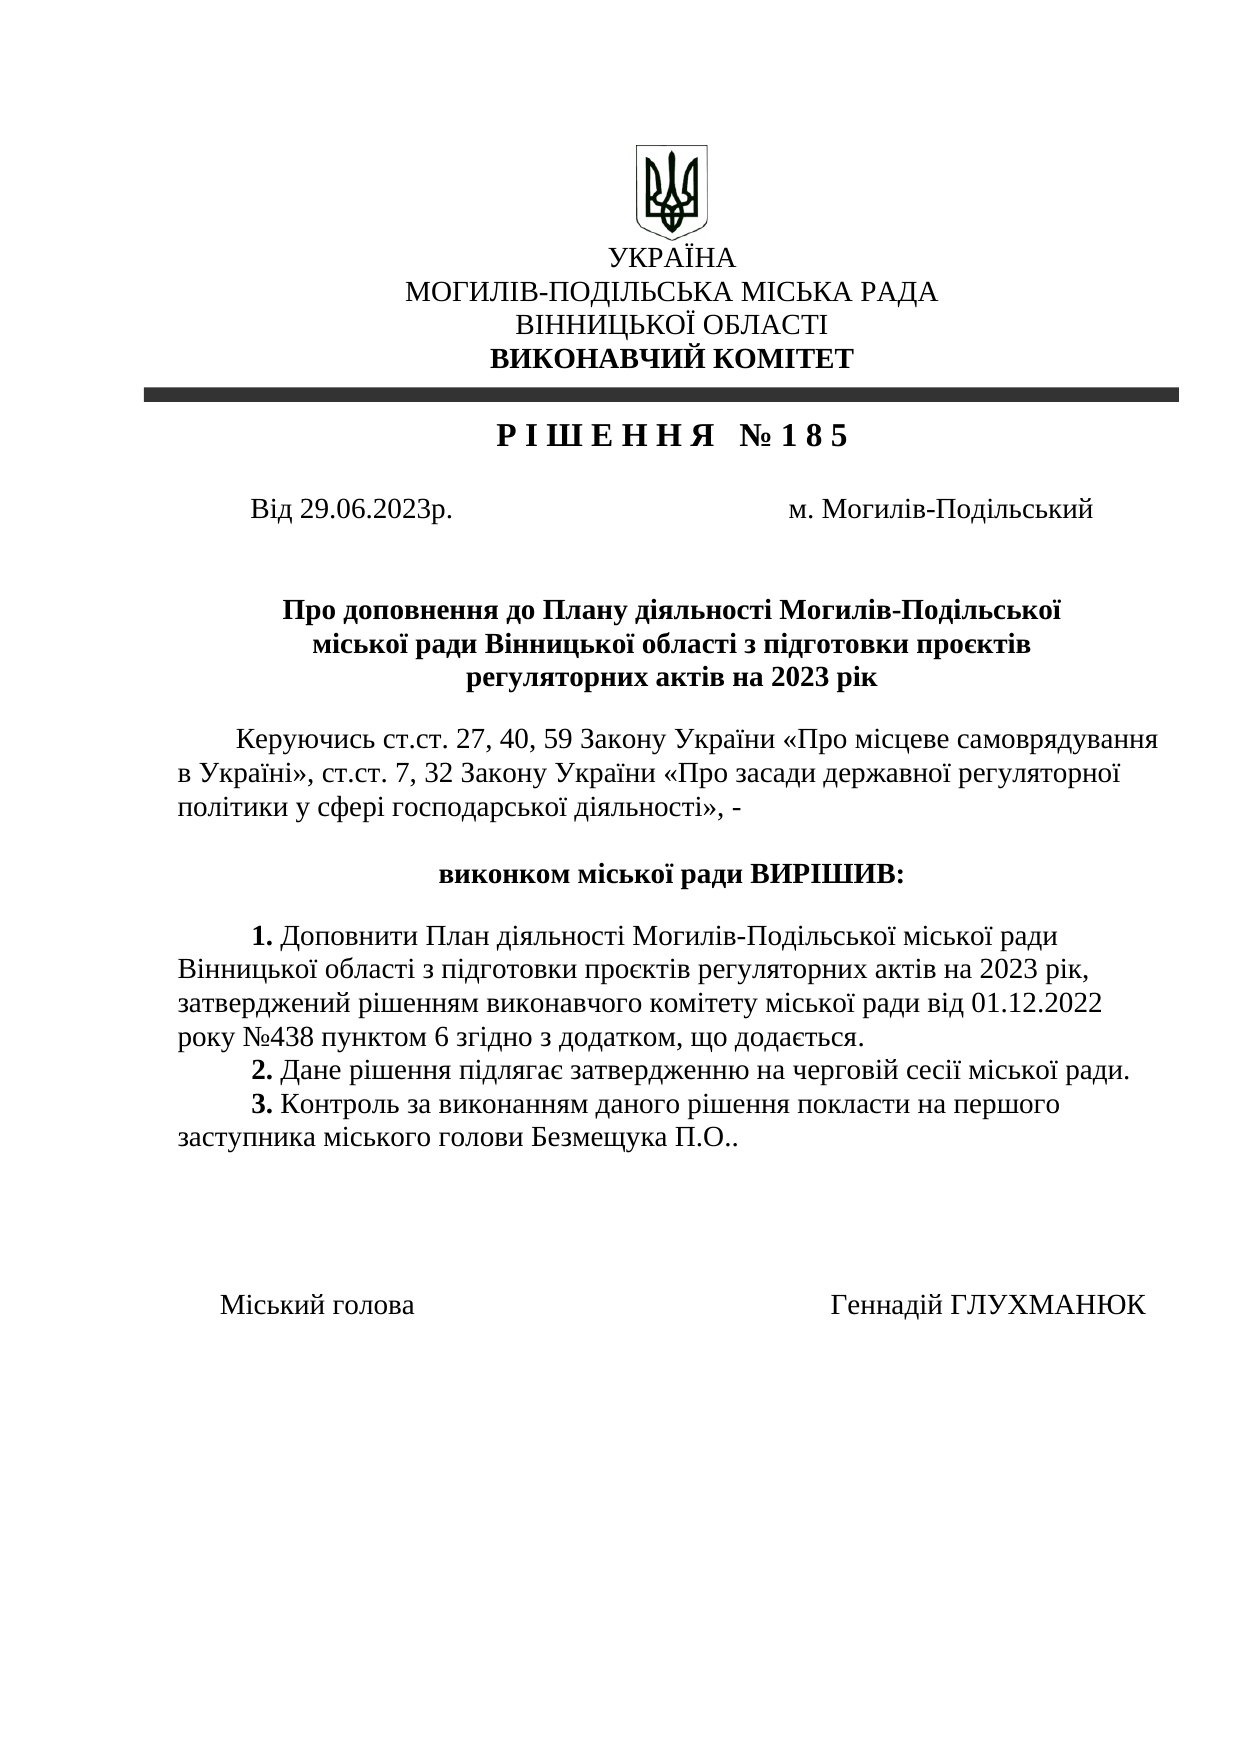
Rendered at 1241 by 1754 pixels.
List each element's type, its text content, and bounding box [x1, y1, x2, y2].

text політики у сфері господарської діяльності», - [177, 789, 1167, 822]
text Від 29.06.2023р. м. Могилів-Подільський [177, 492, 1167, 525]
text УКРАЇНА МОГИЛІВ-ПОДІЛЬСЬКА МІСЬКА РАДА ВІННИЦЬКОЇ ОБЛАСТІ [177, 240, 1167, 341]
text 2. Дане рішення підлягає затвердженню на черговій сесії міської ради. [177, 1052, 1167, 1086]
picture [636, 145, 708, 241]
text Міський голова Геннадій ГЛУХМАНЮК [177, 1287, 1167, 1321]
text Керуючись ст.ст. 27, 40, 59 Закону України «Про місцеве самоврядування [177, 722, 1167, 755]
text регуляторних актів на 2023 рік [177, 659, 1167, 693]
text РІШЕННЯ №185 [177, 402, 1167, 454]
text виконком міської ради ВИРІШИВ: [177, 856, 1167, 889]
text в Україні», ст.ст. 7, 32 Закону України «Про засади державної регуляторної [177, 755, 1167, 789]
text Про доповнення до Плану діяльності Могилів-Подільської [177, 592, 1167, 626]
text 1. Доповнити План діяльності Могилів-Подільської міської ради Вінницької області з підготовки проєктів регуляторних актів на 2023 рік, затверджений рішенням виконавчого комітету міської ради від 01.12.2022 року №438 пунктом 6 згідно з додатком, що додається. [177, 918, 1167, 1052]
text 3. Контроль за виконанням даного рішення покласти на першого заступника міського голови Безмещука П.О.. [177, 1086, 1167, 1153]
text ВИКОНАВЧИЙ КОМІТЕТ [177, 341, 1167, 374]
text міської ради Вінницької області з підготовки проєктів [177, 626, 1167, 659]
